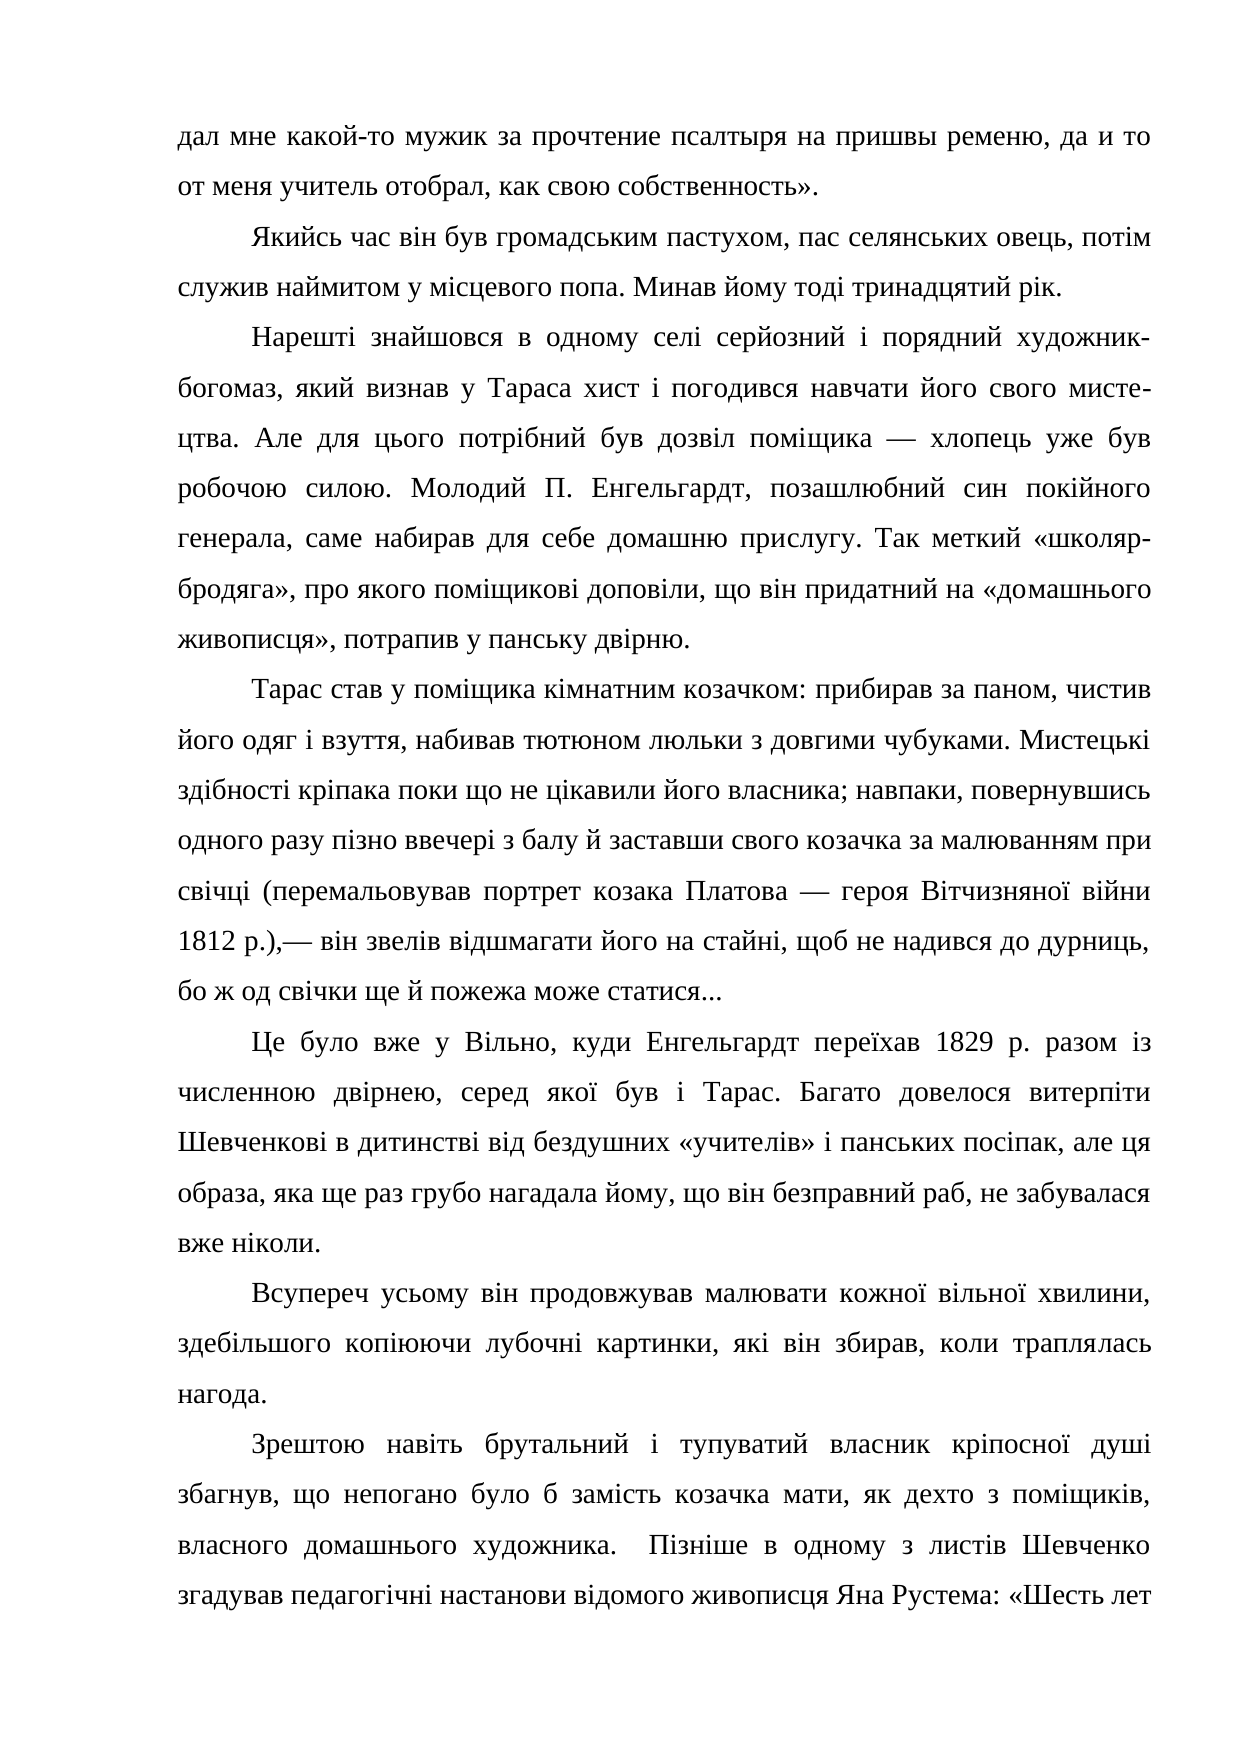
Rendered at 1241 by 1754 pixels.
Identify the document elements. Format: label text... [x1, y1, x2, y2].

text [177, 1426, 1152, 1611]
text Це було вже у Вільно, куди Енгельгардт переїхав 1829 р. разом із численною двірнею, серед якої був і Тарас. Багато довелося витерпіти Шевченкові в дитинстві від бездушних «учителів» і панських посіпак, але ця образа, яка ще раз грубо нагадала йому, що він безправний раб, не забувалася вже ніколи. [177, 1024, 1152, 1258]
text Нарешті знайшовся в одному селі серйозний і порядний художник-богомаз, який визнав у Тараса хист і погодився навчати його свого мистецтва. Але для цього потрібний був дозвіл поміщика — хлопець уже був робочою силою. Молодий П. Енгельгардт, позашлюбний син покійного генерала, саме набирав для себе домашню прислугу. Так меткий «школяр-бродяга», про якого поміщикові доповіли, що він придатний на «домашнього живописця», потрапив у панську двірню. [177, 319, 1152, 655]
text Якийсь час він був громадським пастухом, пас селянських овець, потім служив наймитом у місцевого попа. Минав йому тоді тринадцятий рік. [177, 219, 1152, 303]
text Всупереч усьому він продовжував малювати кожної вільної хвилини, здебільшого копіюючи лубочні картинки, які він збирав, коли траплялась нагода. [177, 1275, 1152, 1409]
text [177, 118, 1152, 202]
text Тарас став у поміщика кімнатним козачком: прибирав за паном, чистив його одяг і взуття, набивав тютюном люльки з довгими чубуками. Мистецькі здібності кріпака поки що не цікавили його власника; навпаки, повернувшись одного разу пізно ввечері з балу й заставши свого козачка за малюванням при свічці (перемальовував портрет козака Платова — героя Вітчизняної війни 1812 p.),— він звелів відшмагати його на стайні, щоб не надився до дурниць, бо ж од свічки ще й пожежа може статися... [177, 672, 1152, 1007]
